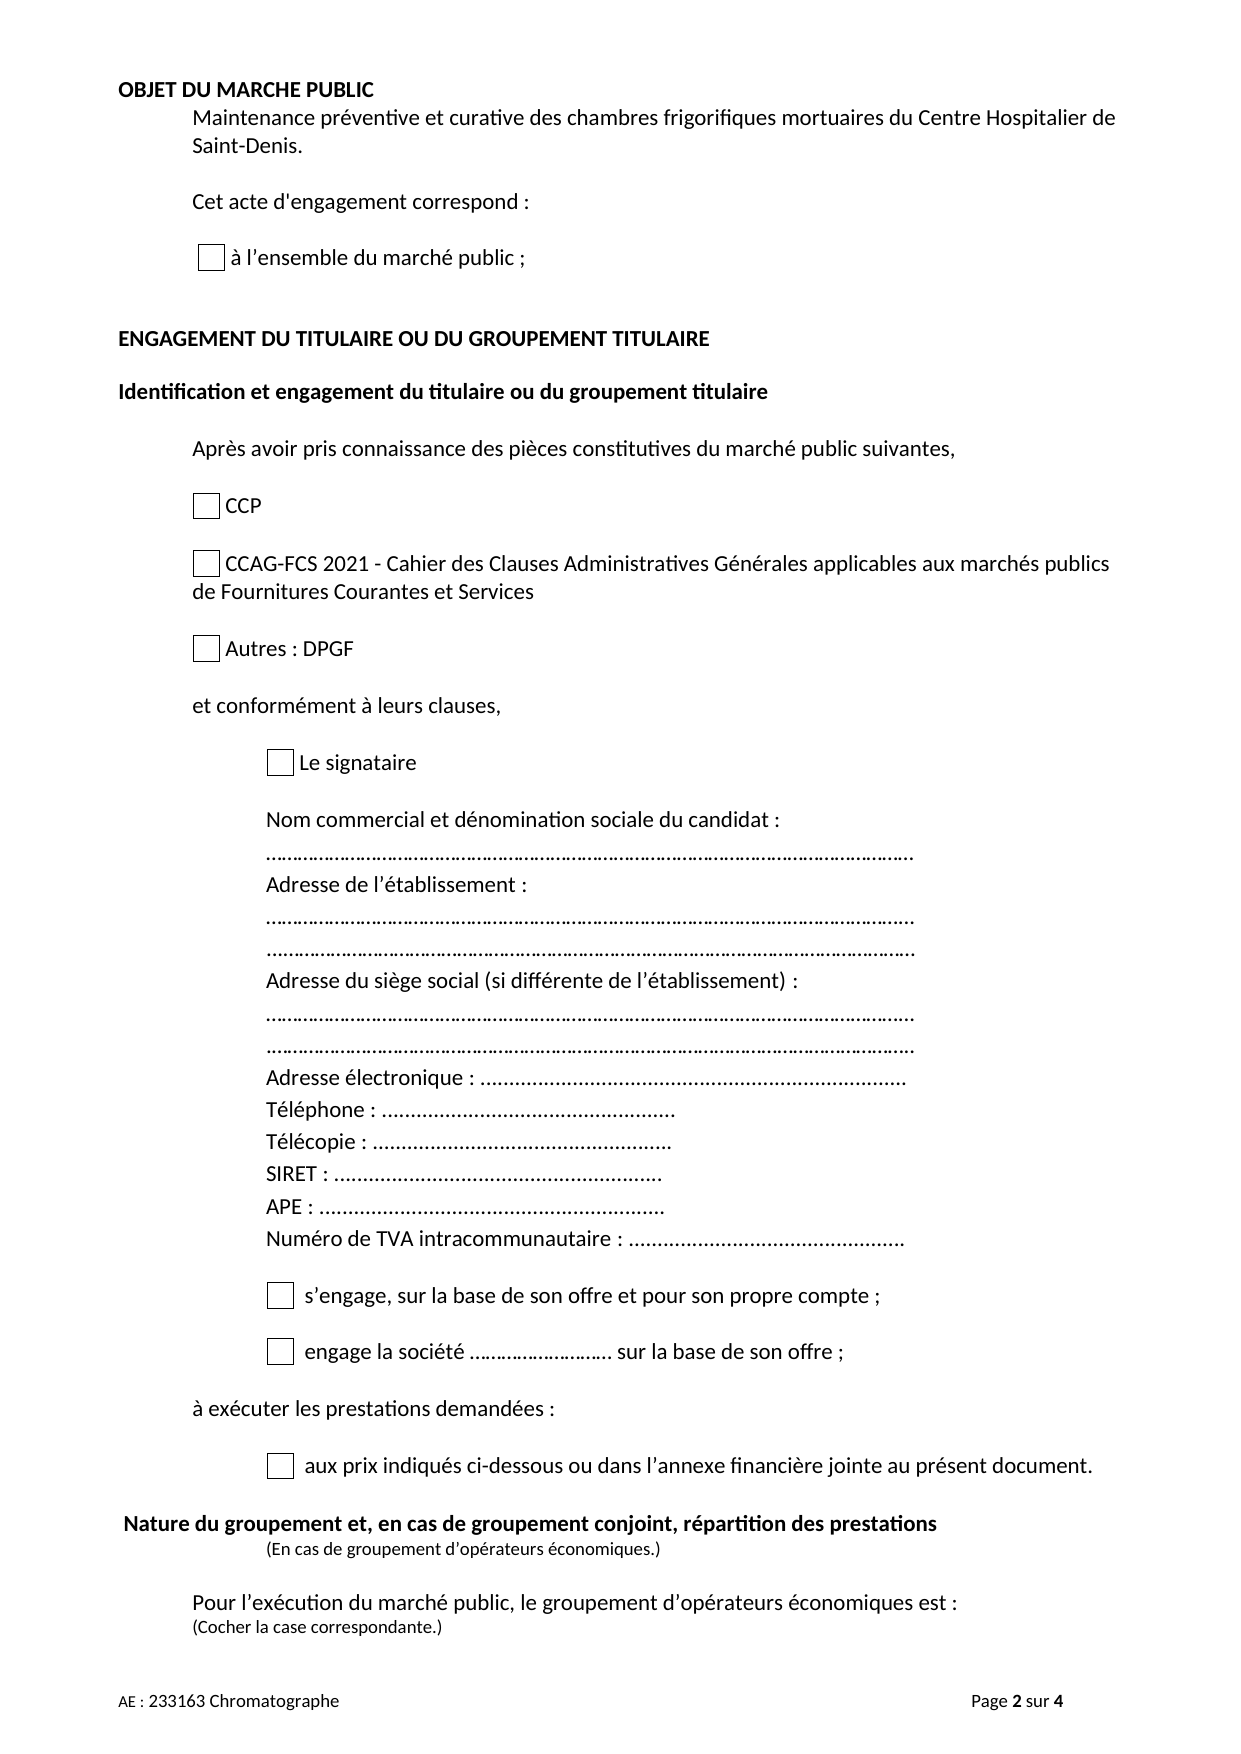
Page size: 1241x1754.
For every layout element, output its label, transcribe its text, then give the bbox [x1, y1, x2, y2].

text s’engage, sur la base de son offre et pour son propre compte ; [266, 1281, 1137, 1309]
text APE : ............................................................ [266, 1192, 1137, 1220]
text et conformément à leurs clauses, [192, 691, 1137, 719]
text …………………………………………………………………………………………………………… [266, 838, 1137, 866]
text …………………………………………………………………………………………………………... [266, 902, 1137, 930]
subtitle Nature du groupement et, en cas de groupement conjoint, répartition des prestations [118, 1509, 1137, 1537]
text Nom commercial et dénomination sociale du candidat : [266, 806, 1137, 833]
text Adresse électronique : .......................................................................... [266, 1063, 1137, 1091]
text aux prix indiqués ci-dessous ou dans l’annexe financière jointe au présent document. [266, 1452, 1137, 1479]
text SIRET : ......................................................... [266, 1159, 1137, 1188]
text Téléphone : ................................................... [266, 1095, 1137, 1123]
text Télécopie : .................................................... [266, 1127, 1137, 1155]
text Pour l’exécution du marché public, le groupement d’opérateurs économiques est : [192, 1588, 1137, 1616]
text à l’ensemble du marché public ; [192, 243, 1137, 299]
text Après avoir pris connaissance des pièces constitutives du marché public suivantes, [192, 434, 1137, 462]
text OBJET DU MARCHE PUBLIC [118, 75, 1137, 103]
text .………………………………………………………………………………………………………….. [266, 1031, 1137, 1059]
text Le signataire [266, 748, 1137, 776]
text Cet acte d'engagement correspond : [192, 187, 1137, 215]
text CCP [192, 492, 1137, 519]
text …………………………………………………………………………………………………………... [266, 999, 1137, 1027]
text Numéro de TVA intracommunautaire : ................................................ [266, 1224, 1137, 1252]
text Adresse du siège social (si différente de l’établissement) : [266, 966, 1137, 994]
text ...………………………………………………………………………………………………………… [266, 934, 1137, 962]
text Autres : DPGF [192, 634, 1137, 662]
text (Cocher la case correspondante.) [192, 1616, 1137, 1639]
text CCAG-FCS 2021 - Cahier des Clauses Administratives Générales applicables aux marchés publics de Fournitures Courantes et Services [192, 549, 1137, 605]
text Adresse de l’établissement : [266, 870, 1137, 898]
subtitle Engagement du titulaire ou du groupement titulaire [118, 324, 1137, 352]
text à exécuter les prestations demandées : [192, 1394, 1137, 1422]
text engage la société ……………………… sur la base de son offre ; [266, 1337, 1137, 1365]
text (En cas de groupement d’opérateurs économiques.) [266, 1537, 1137, 1560]
subtitle Identification et engagement du titulaire ou du groupement titulaire [118, 377, 1137, 405]
text Maintenance préventive et curative des chambres frigorifiques mortuaires du Centre Hospitalier de Saint-Denis. [192, 103, 1137, 159]
